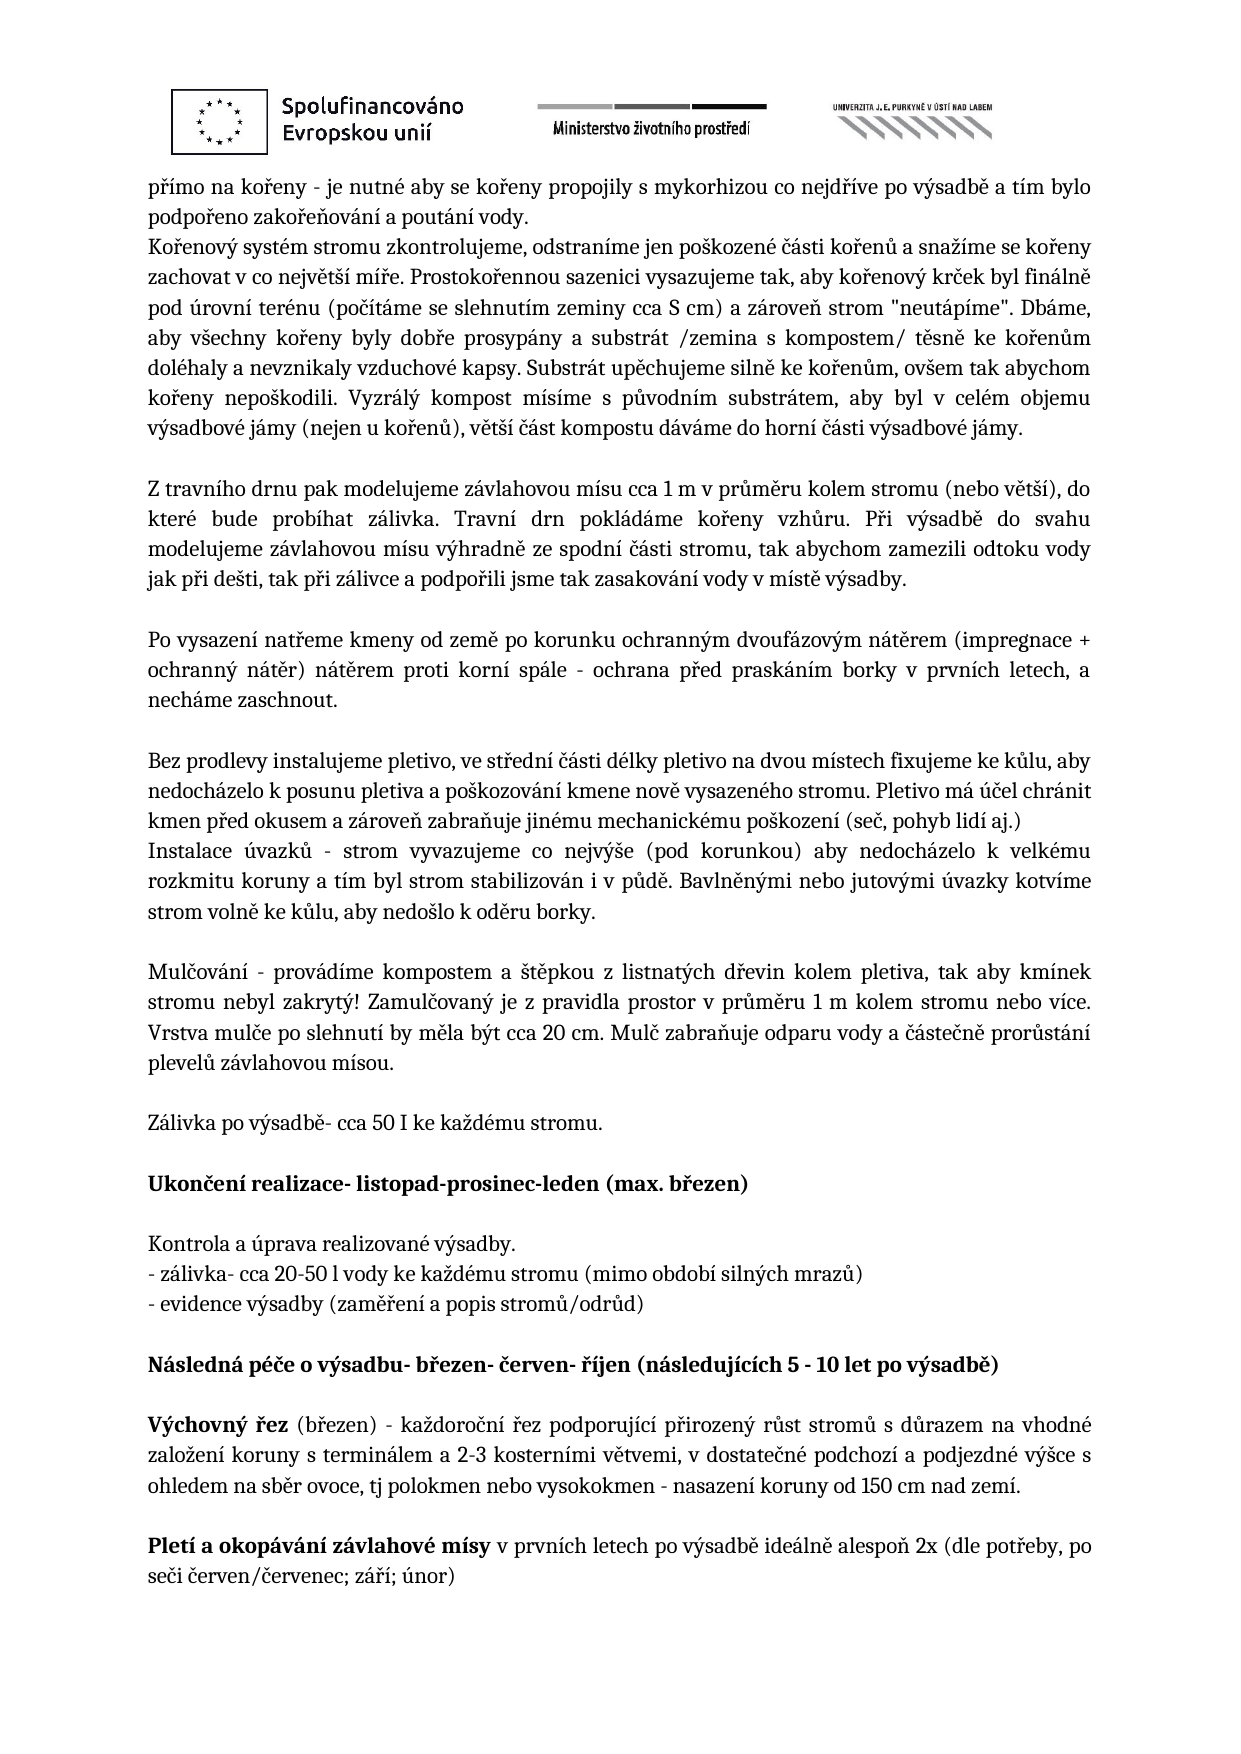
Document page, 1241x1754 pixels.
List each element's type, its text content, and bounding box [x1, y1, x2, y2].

text Kontrola a úprava realizované výsadby. [148, 1231, 1093, 1257]
text - evidence výsadby (zaměření a popis stromů/odrůd) [148, 1291, 1093, 1317]
text Kořenový systém stromu zkontrolujeme, odstraníme jen poškozené části kořenů a snažíme se kořeny zachovat v co největší míře. Prostokořennou sazenici vysazujeme tak, aby kořenový krček byl finálně pod úrovní terénu (počítáme se slehnutím zeminy cca S cm) a zároveň strom "neutápíme". Dbáme, aby všechny kořeny byly dobře prosypány a substrát /zemina s kompostem/ těsně ke kořenům doléhaly a nevznikaly vzduchové kapsy. Substrát upěchujeme silně ke kořenům, ovšem tak abychom kořeny nepoškodili. Vyzrálý kompost mísíme s původním substrátem, aby byl v celém objemu výsadbové jámy (nejen u kořenů), větší část kompostu dáváme do horní části výsadbové jámy. [148, 234, 1093, 441]
text - zálivka- cca 20-50 l vody ke každému stromu (mimo období silných mrazů) [148, 1261, 1093, 1287]
text Bez prodlevy instalujeme pletivo, ve střední části délky pletivo na dvou místech fixujeme ke kůlu, aby nedocházelo k posunu pletiva a poškozování kmene nově vysazeného stromu. Pletivo má účel chránit kmen před okusem a zároveň zabraňuje jinému mechanickému poškození (seč, pohyb lidí aj.) [148, 747, 1093, 834]
text Zálivka po výsadbě- cca 50 I ke každému stromu. [148, 1110, 1093, 1136]
text Mulčování - provádíme kompostem a štěpkou z listnatých dřevin kolem pletiva, tak aby kmínek stromu nebyl zakrytý! Zamulčovaný je z pravidla prostor v průměru 1 m kolem stromu nebo více. Vrstva mulče po slehnutí by měla být cca 20 cm. Mulč zabraňuje odparu vody a částečně prorůstání plevelů závlahovou mísou. [148, 959, 1093, 1076]
text Z travního drnu pak modelujeme závlahovou mísu cca 1 m v průměru kolem stromu (nebo větší), do které bude probíhat zálivka. Travní drn pokládáme kořeny vzhůru. Při výsadbě do svahu modelujeme závlahovou mísu výhradně ze spodní části stromu, tak abychom zamezili odtoku vody jak při dešti, tak při zálivce a podpořili jsme tak zasakování vody v místě výsadby. [148, 476, 1093, 592]
text Po vysazení natřeme kmeny od země po korunku ochranným dvoufázovým nátěrem (impregnace + ochranný nátěr) nátěrem proti korní spále - ochrana před praskáním borky v prvních letech, a necháme zaschnout. [148, 627, 1093, 713]
text Ukončení realizace- listopad-prosinec-leden (max. březen) [148, 1170, 1093, 1197]
text Následná péče o výsadbu- březen- červen- říjen (následujících 5 - 10 let po výsadbě) [148, 1352, 1093, 1378]
text Pletí a okopávání závlahové mísy v prvních letech po výsadbě ideálně alespoň 2x (dle potřeby, po seči červen/červenec; září; únor) [148, 1533, 1093, 1589]
picture [147, 73, 1019, 174]
text Instalace úvazků - strom vyvazujeme co nejvýše (pod korunkou) aby nedocházelo k velkému rozkmitu koruny a tím byl strom stabilizován i v půdě. Bavlněnými nebo jutovými úvazky kotvíme strom volně ke kůlu, aby nedošlo k oděru borky. [148, 838, 1093, 925]
text Výchovný řez (březen) - každoroční řez podporující přirozený růst stromů s důrazem na vhodné založení koruny s terminálem a 2-3 kosterními větvemi, v dostatečné podchozí a podjezdné výšce s ohledem na sběr ovoce, tj polokmen nebo vysokokmen - nasazení koruny od 150 cm nad zemí. [148, 1412, 1093, 1499]
